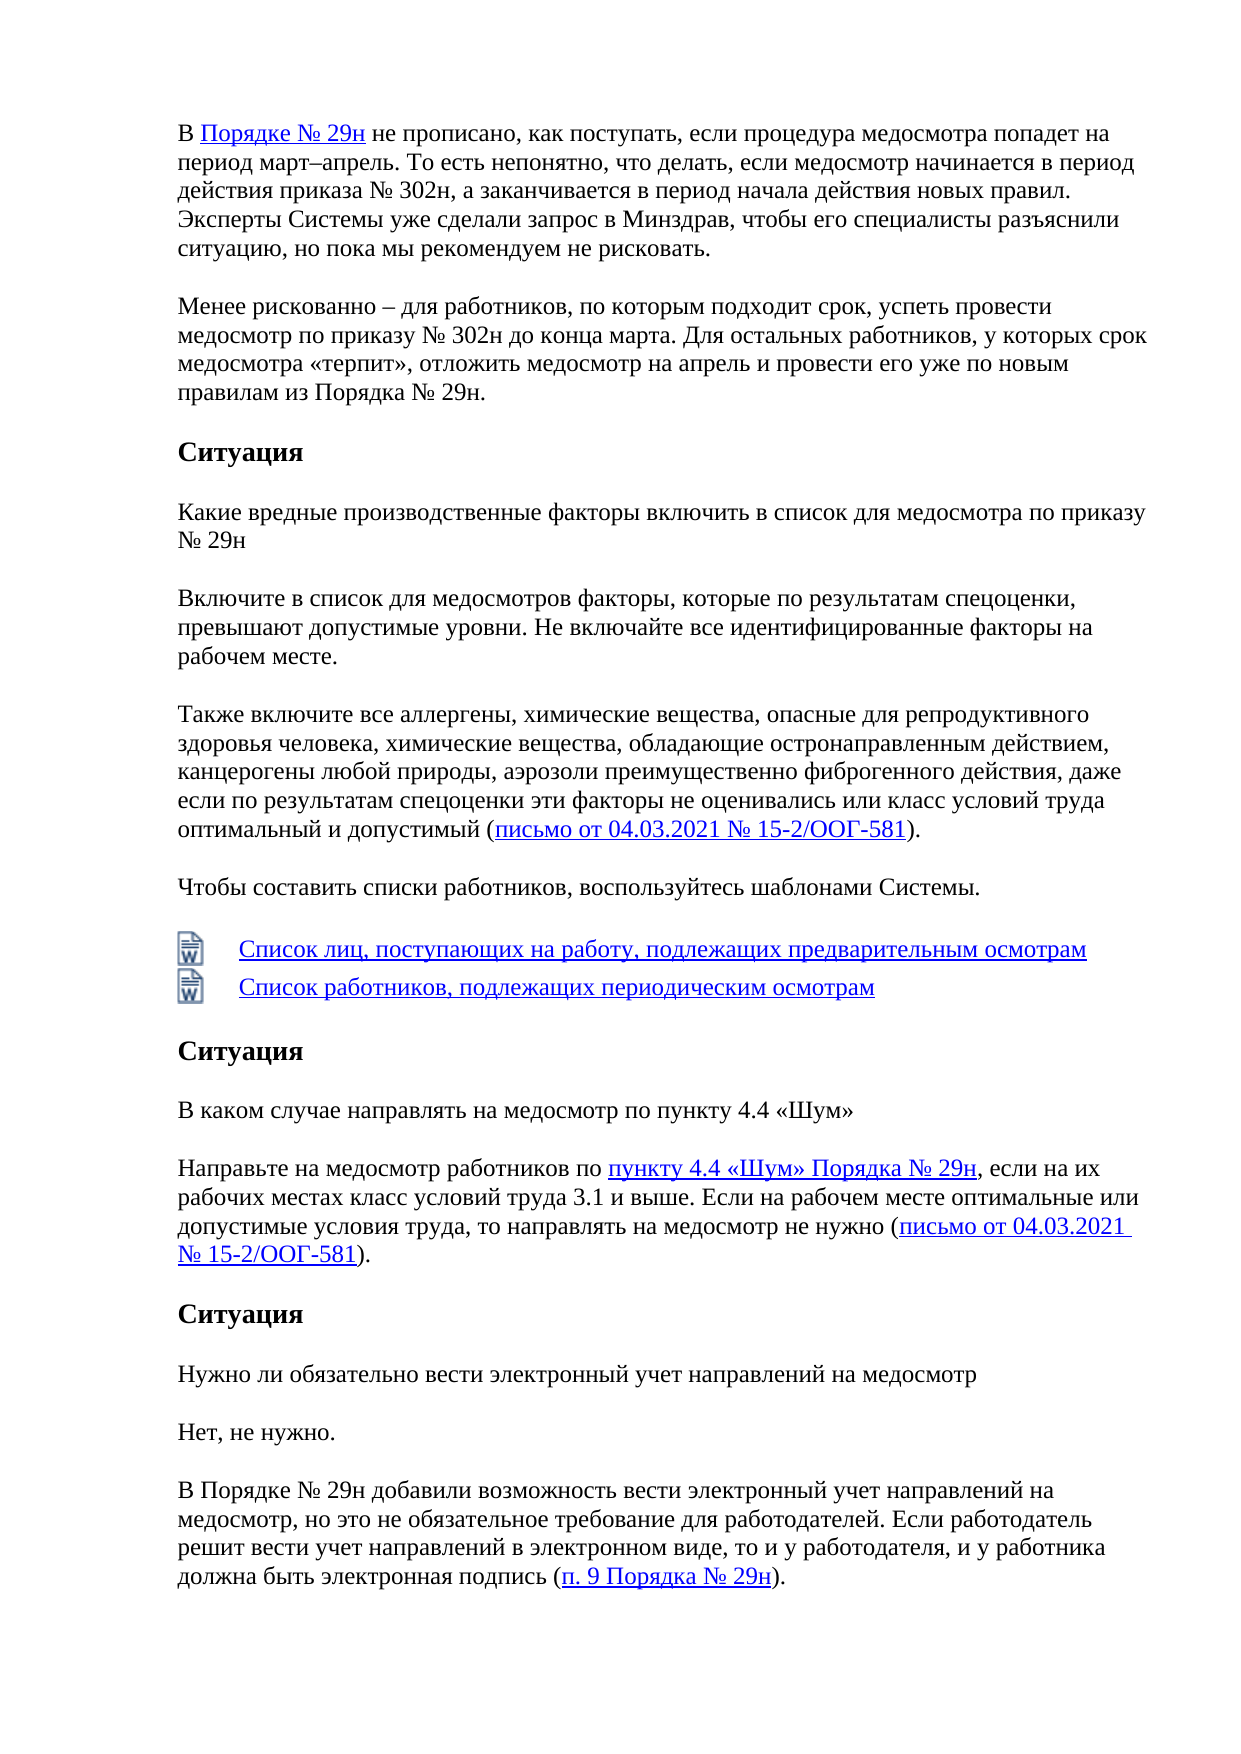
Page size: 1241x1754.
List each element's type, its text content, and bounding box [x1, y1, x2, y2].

table_header Список лиц, поступающих на работу, подлежащих предварительным осмотрам [237, 930, 1150, 967]
table_header [176, 930, 237, 967]
text Нет, не нужно. [177, 1417, 1152, 1446]
table_cell [176, 967, 237, 1005]
text Менее рискованно – для работников, по которым подходит срок, успеть провести медосмотр по приказу № 302н до конца марта. Для остальных работников, у которых срок медосмотра «терпит», отложить медосмотр на апрель и провести его уже по новым правилам из Порядка № 29н. [177, 291, 1152, 406]
text Какие вредные производственные факторы включить в список для медосмотра по приказу № 29н [177, 497, 1152, 554]
text Нужно ли обязательно вести электронный учет направлений на медосмотр [177, 1359, 1152, 1388]
text В каком случае направлять на медосмотр по пункту 4.4 «Шум» [177, 1095, 1152, 1124]
text Ситуация [177, 1297, 1152, 1330]
text Также включите все аллергены, химические вещества, опасные для репродуктивного здоровья человека, химические вещества, обладающие остронаправленным действием, канцерогены любой природы, аэрозоли преимущественно фиброгенного действия, даже если по результатам спецоценки эти факторы не оценивались или класс условий труда оптимальный и допустимый (письмо от 04.03.2021 № 15-2/ООГ-581). [177, 699, 1152, 843]
text В Порядке № 29н добавили возможность вести электронный учет направлений на медосмотр, но это не обязательное требование для работодателей. Если работодатель решит вести учет направлений в электронном виде, то и у работодателя, и у работника должна быть электронная подпись (п. 9 Порядка № 29н). [177, 1475, 1152, 1590]
picture [177, 968, 204, 1004]
text Ситуация [177, 435, 1152, 468]
text Включите в список для медосмотров факторы, которые по результатам спецоценки, превышают допустимые уровни. Не включайте все идентифицированные факторы на рабочем месте. [177, 583, 1152, 670]
picture [177, 931, 204, 966]
text Ситуация [177, 1034, 1152, 1066]
text В Порядке № 29н не прописано, как поступать, если процедура медосмотра попадет на период март–апрель. То есть непонятно, что делать, если медосмотр начинается в период действия приказа № 302н, а заканчивается в период начала действия новых правил. Эксперты Системы уже сделали запрос в Минздрав, чтобы его специалисты разъяснили ситуацию, но пока мы рекомендуем не рисковать. [177, 118, 1152, 262]
text Направьте на медосмотр работников по пункту 4.4 «Шум» Порядка № 29н, если на их рабочих местах класс условий труда 3.1 и выше. Если на рабочем месте оптимальные или допустимые условия труда, то направлять на медосмотр не нужно (письмо от 04.03.2021 № 15-2/ООГ-581). [177, 1153, 1152, 1268]
text Чтобы составить списки работников, воспользуйтесь шаблонами Системы. [177, 872, 1152, 901]
table_cell Список работников, подлежащих периодическим осмотрам [237, 967, 1150, 1005]
